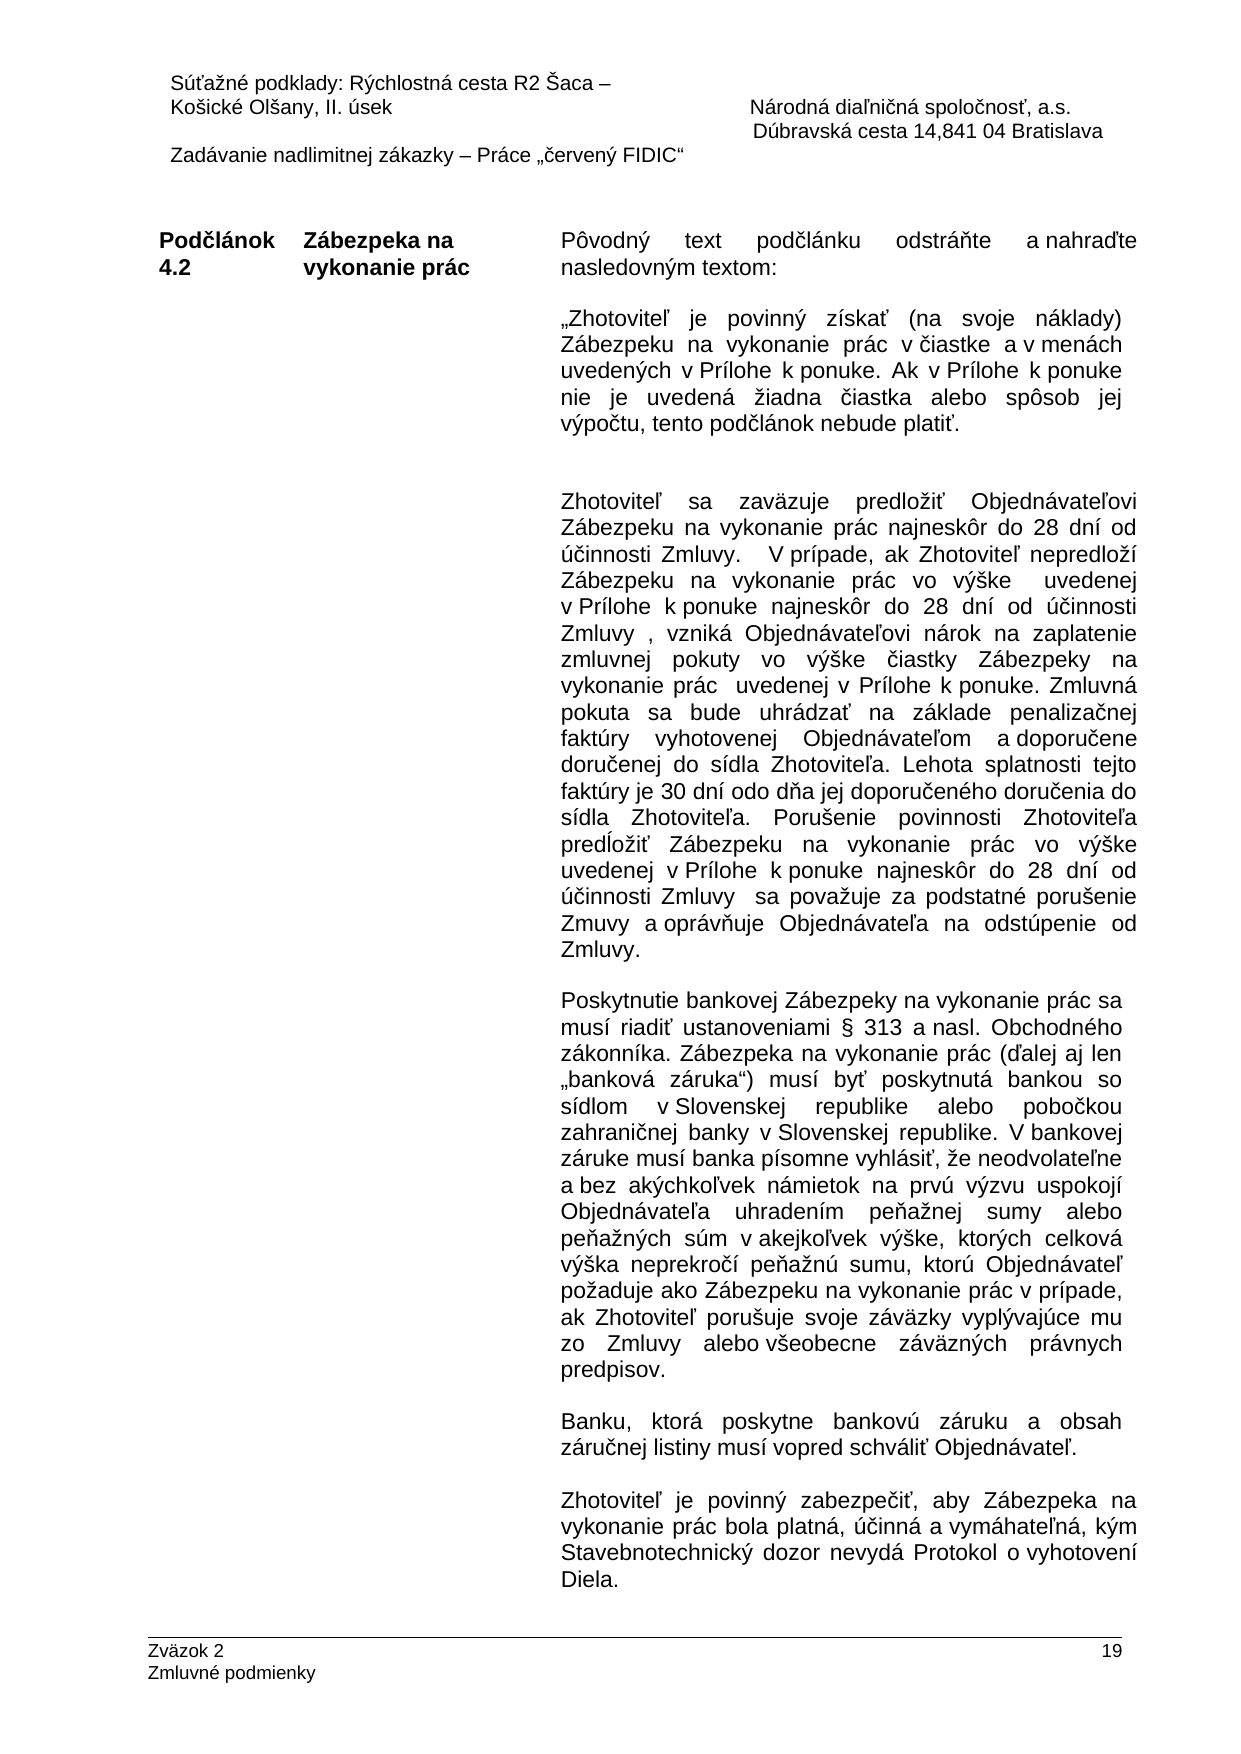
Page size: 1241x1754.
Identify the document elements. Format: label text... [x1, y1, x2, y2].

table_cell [292, 215, 549, 1592]
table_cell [549, 215, 1148, 1592]
table_cell Podčlánok 4.2 [148, 215, 292, 1592]
